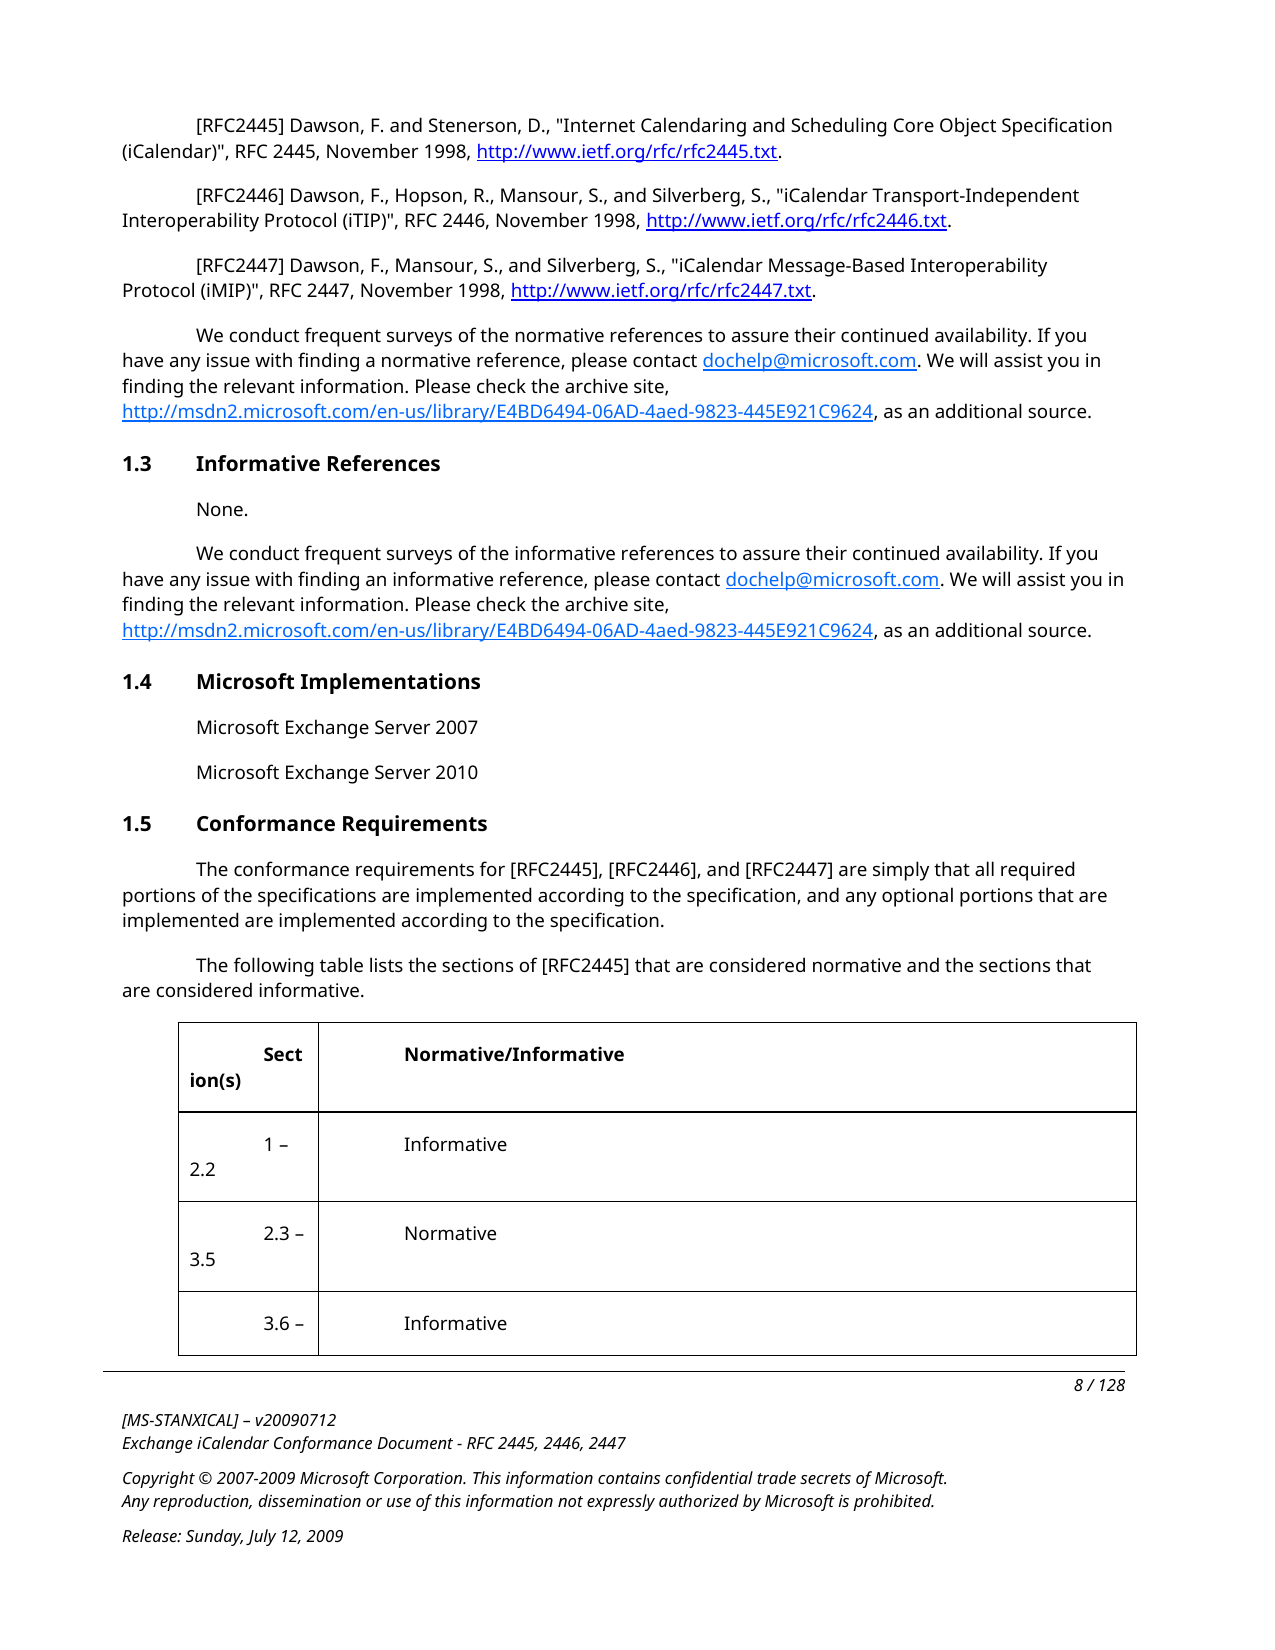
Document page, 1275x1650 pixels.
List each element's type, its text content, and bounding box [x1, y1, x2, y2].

table_cell 1 – 2.2 [179, 1113, 318, 1201]
subtitle Microsoft Implementations [122, 667, 1125, 696]
subtitle Informative References [122, 449, 1125, 477]
table_header Normative/Informative [319, 1023, 1136, 1111]
table_header Section(s) [179, 1023, 318, 1111]
table_cell 3.6 – 3.9 [179, 1292, 318, 1354]
text The conformance requirements for [RFC2445], [RFC2446], and [RFC2447] are simply that all required portions of the specifications are implemented according to the specification, and any optional portions that are implemented are implemented according to the specification. [122, 857, 1125, 933]
table_cell Informative [319, 1292, 1136, 1354]
table_cell Informative [319, 1113, 1136, 1201]
text We conduct frequent surveys of the normative references to assure their continued availability. If you have any issue with finding a normative reference, please contact dochelp@microsoft.com. We will assist you in finding the relevant information. Please check the archive site, http://msdn2.microsoft.com/en-us/library/E4BD6494-06AD-4aed-9823-445E921C9624, as an additional source. [122, 322, 1125, 424]
text Microsoft Exchange Server 2010 [122, 759, 1125, 784]
subtitle Conformance Requirements [122, 809, 1125, 838]
text The following table lists the sections of [RFC2445] that are considered normative and the sections that are considered informative. [122, 952, 1125, 1003]
text [RFC2445] Dawson, F. and Stenerson, D., "Internet Calendaring and Scheduling Core Object Specification (iCalendar)", RFC 2445, November 1998, http://www.ietf.org/rfc/rfc2445.txt. [122, 112, 1125, 163]
table_cell 2.3 – 3.5 [179, 1202, 318, 1291]
text None. [122, 496, 1125, 522]
text We conduct frequent surveys of the informative references to assure their continued availability. If you have any issue with finding an informative reference, please contact dochelp@microsoft.com. We will assist you in finding the relevant information. Please check the archive site, http://msdn2.microsoft.com/en-us/library/E4BD6494-06AD-4aed-9823-445E921C9624, as an additional source. [122, 540, 1125, 642]
table_cell Normative [319, 1202, 1136, 1291]
text [RFC2446] Dawson, F., Hopson, R., Mansour, S., and Silverberg, S., "iCalendar Transport-Independent Interoperability Protocol (iTIP)", RFC 2446, November 1998, http://www.ietf.org/rfc/rfc2446.txt. [122, 182, 1125, 233]
text [RFC2447] Dawson, F., Mansour, S., and Silverberg, S., "iCalendar Message-Based Interoperability Protocol (iMIP)", RFC 2447, November 1998, http://www.ietf.org/rfc/rfc2447.txt. [122, 252, 1125, 303]
text Microsoft Exchange Server 2007 [122, 715, 1125, 740]
